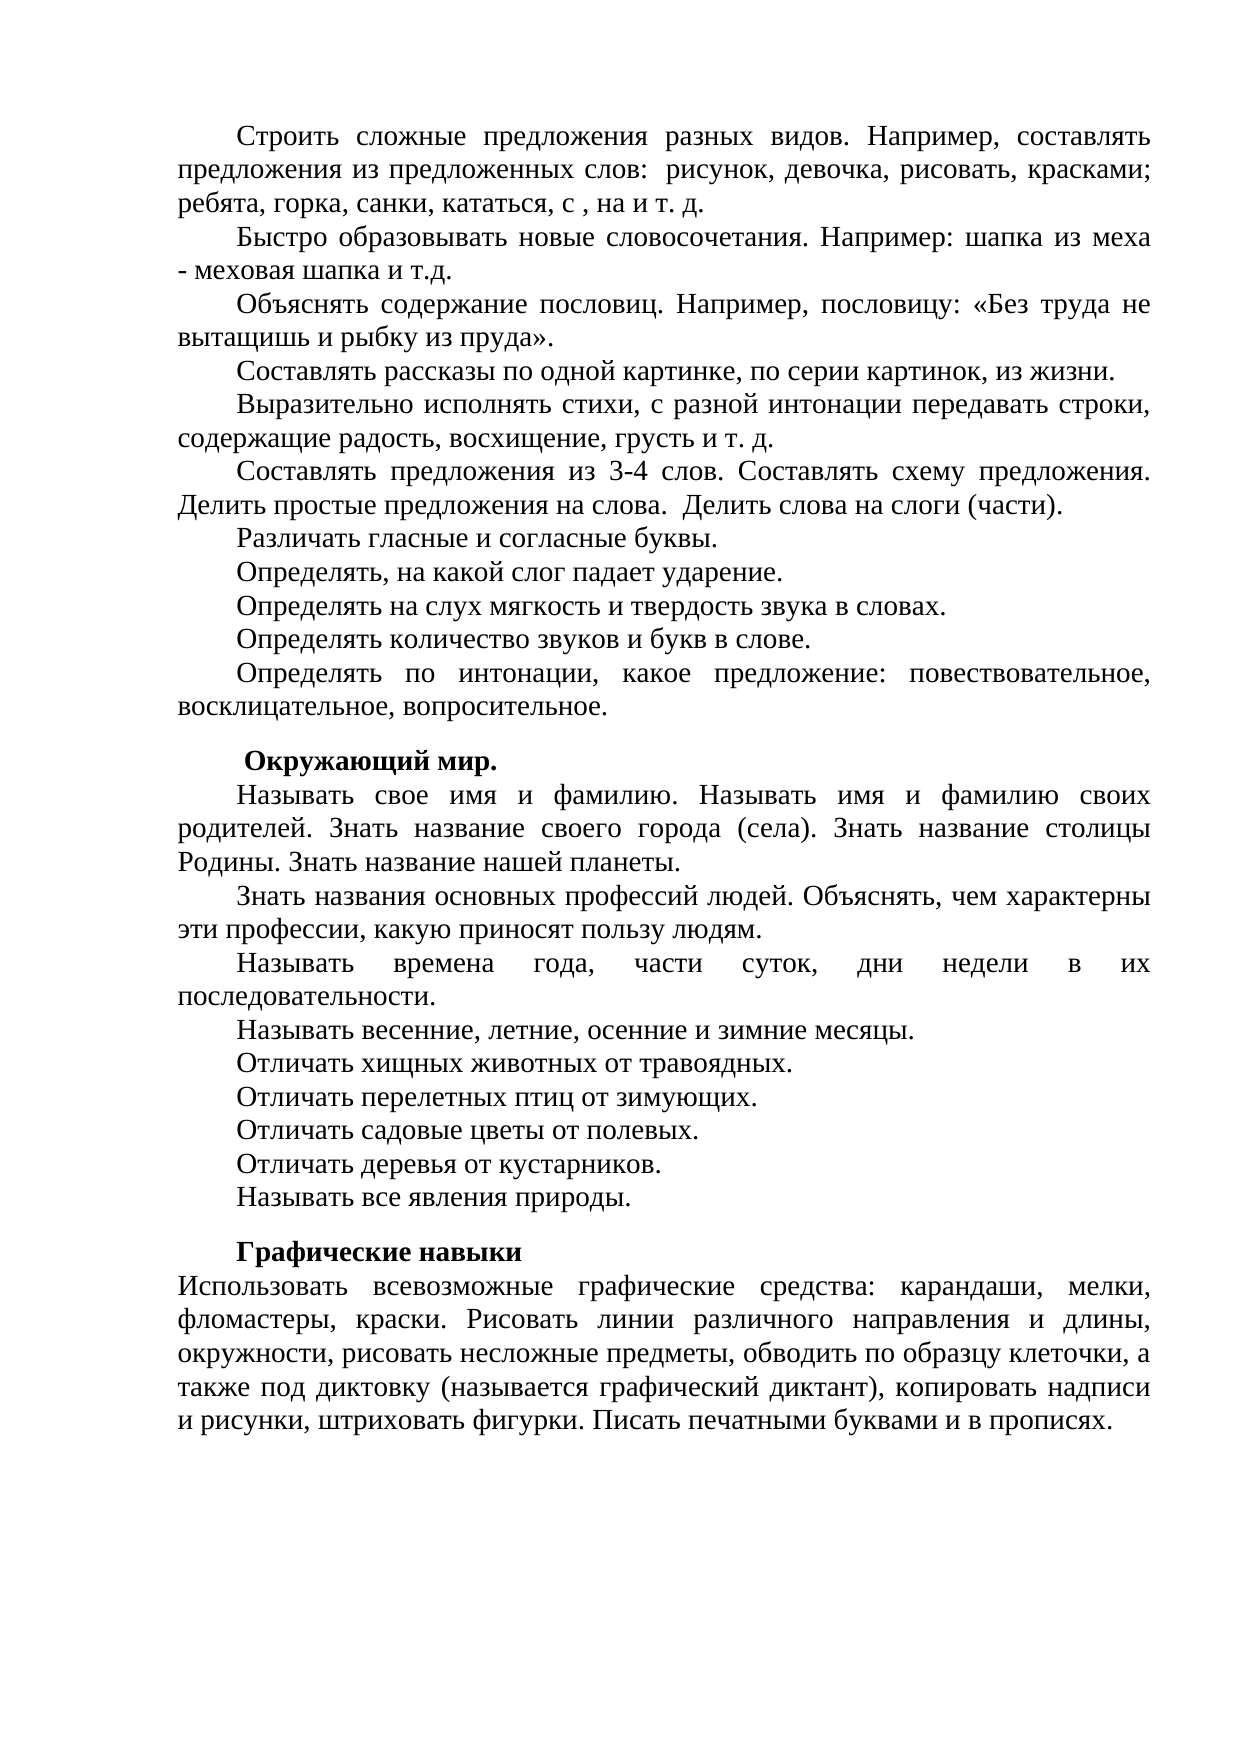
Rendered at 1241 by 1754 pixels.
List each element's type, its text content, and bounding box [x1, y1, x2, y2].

text Определять по интонации, какое предложение: повествовательное, восклицательное, вопросительное. [177, 655, 1152, 722]
text Знать названия основных профессий людей. Объяснять, чем характерны эти профессии, какую приносят пользу людям. [177, 878, 1152, 945]
text Строить сложные предложения разных видов. Например, составлять предложения из предложенных слов: рисунок, девочка, рисовать, красками; ребята, горка, санки, кататься, с , на и т. д. [177, 118, 1152, 219]
text Различать гласные и согласные буквы. [177, 521, 1152, 554]
text Определять, на какой слог падает ударение. [177, 554, 1152, 588]
text Называть времена года, части суток, дни недели в их последовательности. [177, 945, 1152, 1012]
text Называть все явления природы. [177, 1179, 1152, 1213]
text Использовать всевозможные графические средства: карандаши, мелки, фломастеры, краски. Рисовать линии различного направления и длины, окружности, рисовать несложные предметы, обводить по образцу клеточки, а также под диктовку (называется графический диктант), копировать надписи и рисунки, штриховать фигурки. Писать печатными буквами и в прописях. [177, 1268, 1152, 1436]
text Окружающий мир. [177, 743, 1152, 777]
text Отличать перелетных птиц от зимующих. [177, 1079, 1152, 1112]
text Составлять рассказы по одной картинке, по серии картинок, из жизни. [177, 353, 1152, 386]
text Графические навыки [177, 1234, 1152, 1268]
text Объяснять содержание пословиц. Например, пословицу: «Без труда не вытащишь и рыбку из пруда». [177, 286, 1152, 353]
text Выразительно исполнять стихи, с разной интонации передавать строки, содержащие радость, восхищение, грусть и т. д. [177, 386, 1152, 453]
text Быстро образовывать новые словосочетания. Например: шапка из меха - меховая шапка и т.д. [177, 219, 1152, 286]
text Отличать садовые цветы от полевых. [177, 1112, 1152, 1146]
text Составлять предложения из 3-4 слов. Составлять схему предложения. Делить простые предложения на слова. Делить слова на слоги (части). [177, 453, 1152, 521]
text Отличать хищных животных от травоядных. [177, 1045, 1152, 1079]
text Отличать деревья от кустарников. [177, 1146, 1152, 1179]
text Называть весенние, летние, осенние и зимние месяцы. [177, 1012, 1152, 1045]
text Определять на слух мягкость и твердость звука в словах. [177, 588, 1152, 621]
text Определять количество звуков и букв в слове. [177, 621, 1152, 655]
text Называть свое имя и фамилию. Называть имя и фамилию своих родителей. Знать название своего города (села). Знать название столицы Родины. Знать название нашей планеты. [177, 777, 1152, 878]
